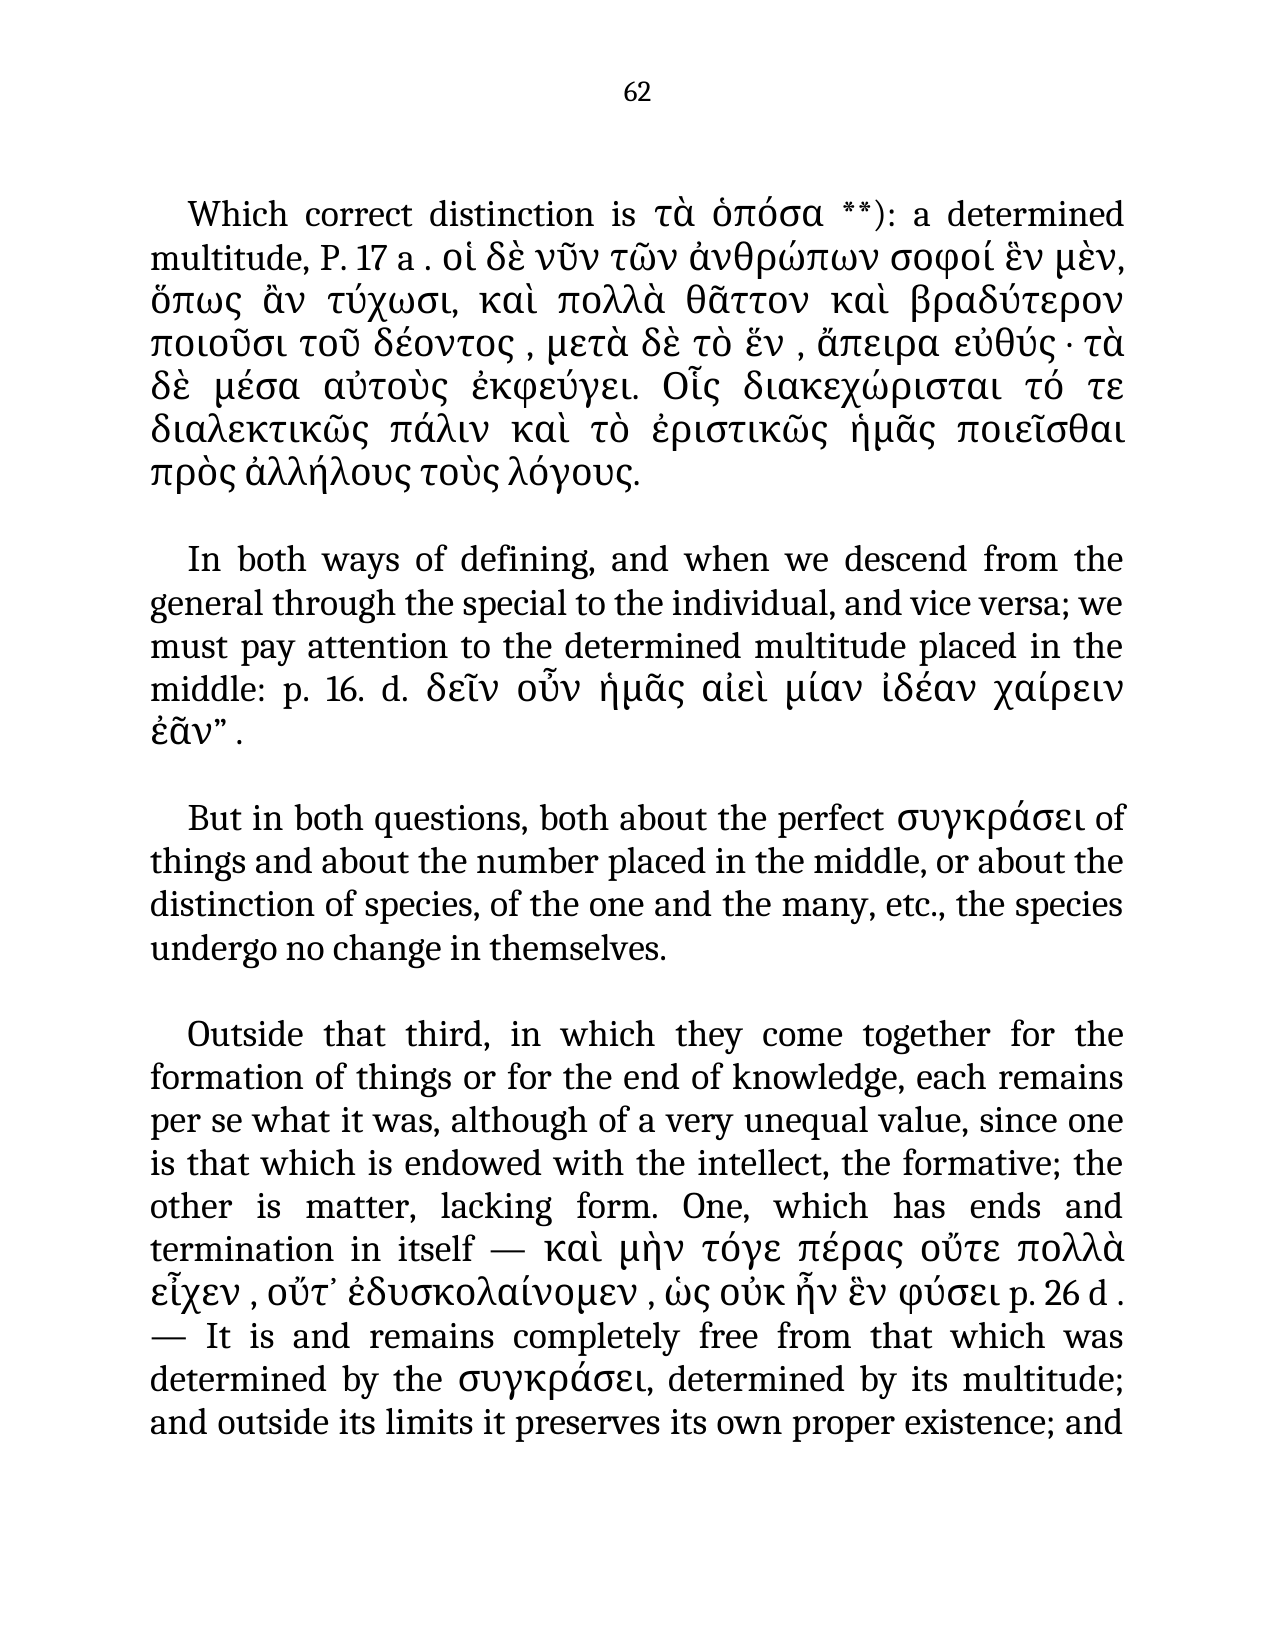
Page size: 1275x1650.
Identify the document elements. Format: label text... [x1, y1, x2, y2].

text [150, 1012, 1125, 1444]
text But in both questions, both about the perfect συγκράσει of things and about the number placed in the middle, or about the distinction of species, of the one and the many, etc., the species undergo no change in themselves. [150, 797, 1125, 969]
text In both ways of defining, and when we descend from the general through the special to the individual, and vice versa; we must pay attention to the determined multitude placed in the middle: p. 16. d. δεῖν οὖν ἡμᾶς αἰεὶ μίαν ἰδέαν χαίρειν ἐᾶν” . [150, 538, 1125, 754]
text Which correct distinction is τὰ ὁπόσα **): a determined multitude, P. 17 a . οἱ δὲ νῦν τῶν ἀνθρώπων σοφοί ἓν μὲν, ὅπως ἂν τύχωσι, καὶ πολλὰ θᾶττον καὶ βραδύτερον ποιοῦσι τοῦ δέοντος , μετὰ δὲ τὸ ἕν , ἄπειρα εὐθύς · τὰ δὲ μέσα αὐτοὺς ἐκφεύγει. Οἷς διακεχώρισται τό τε διαλεκτικῶς πάλιν καὶ τὸ ἐριστικῶς ἡμᾶς ποιεῖσθαι πρὸς ἀλλήλους τοὺς λόγους. [150, 193, 1125, 495]
